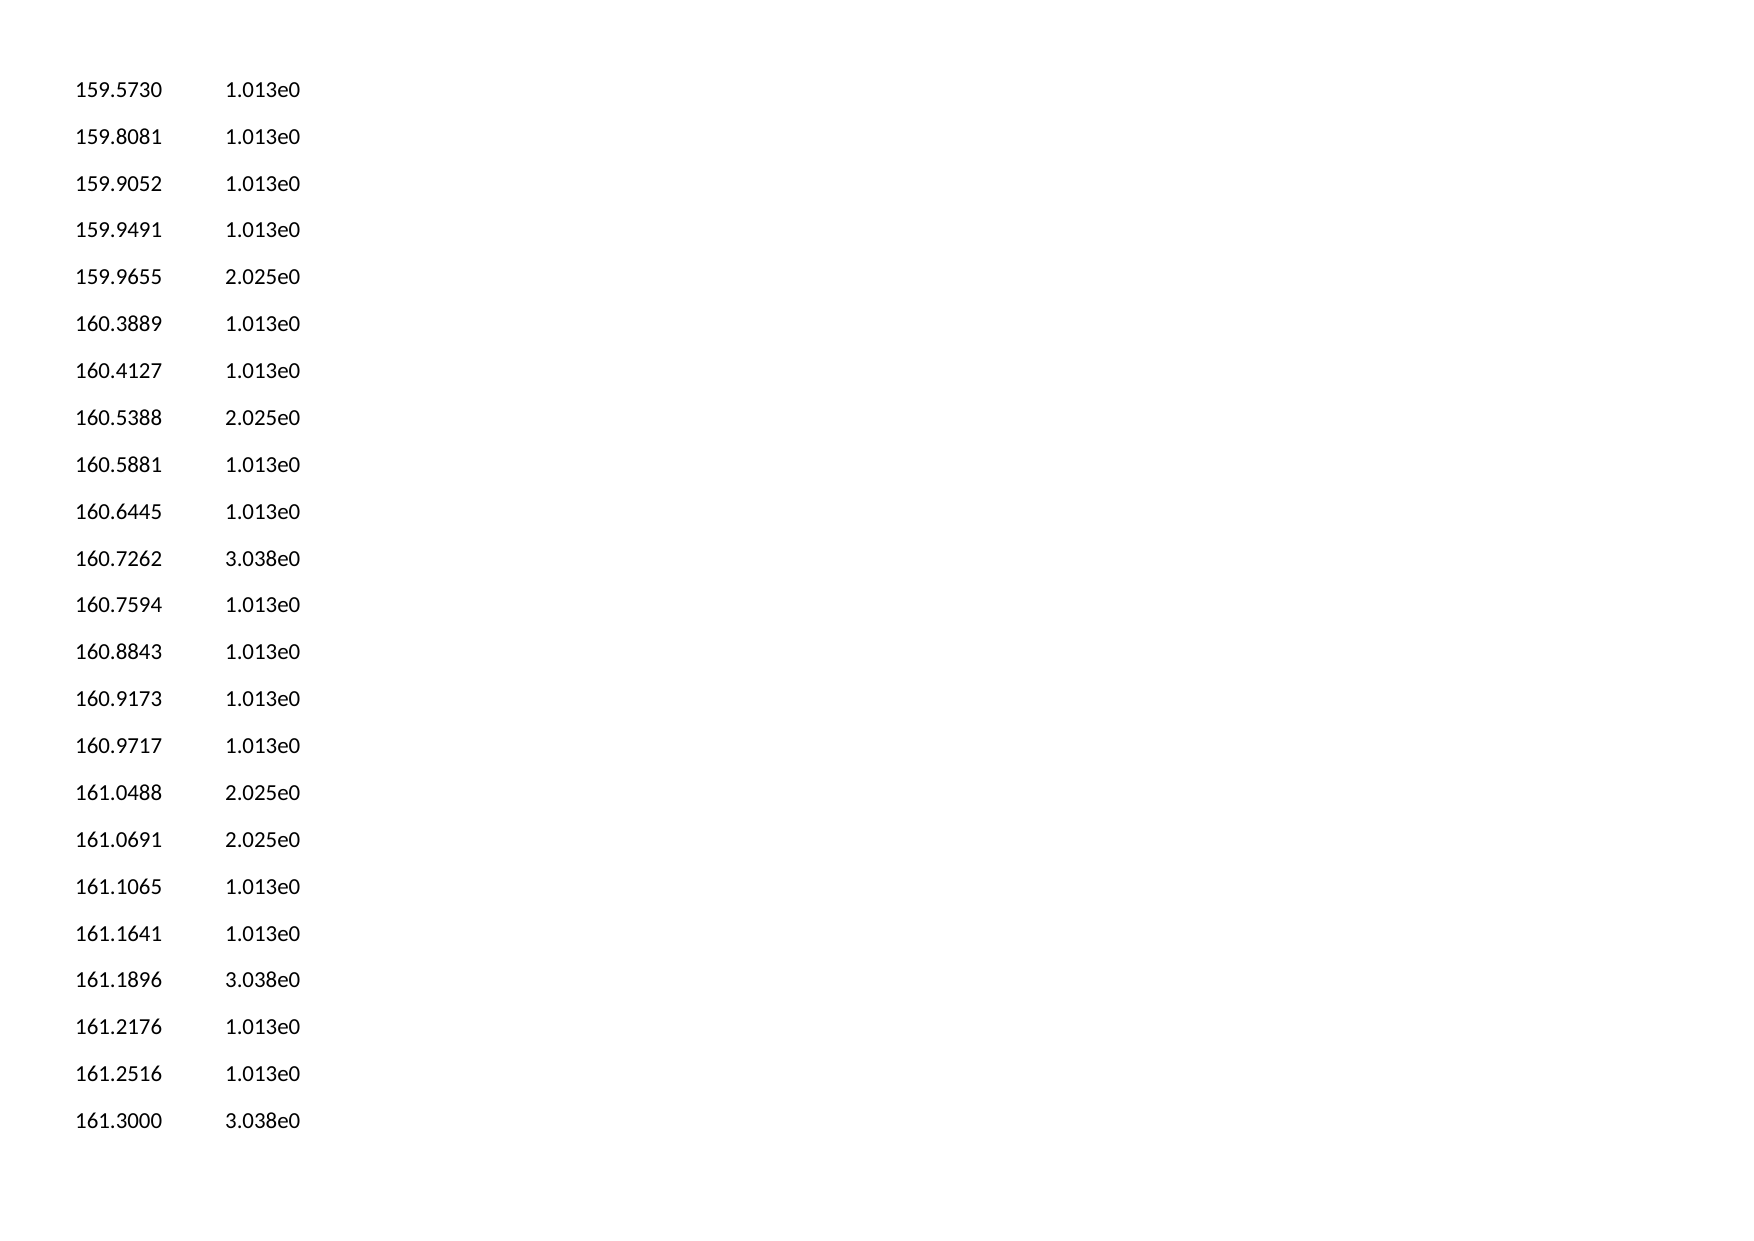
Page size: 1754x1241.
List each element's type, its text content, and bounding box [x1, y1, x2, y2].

text 160.8843 1.013e0 [75, 637, 1679, 666]
text 159.9655 2.025e0 [75, 262, 1679, 291]
text 159.9491 1.013e0 [75, 216, 1679, 244]
text 161.1896 3.038e0 [75, 966, 1679, 994]
text 161.3000 3.038e0 [75, 1106, 1679, 1134]
text 161.0691 2.025e0 [75, 825, 1679, 853]
text 160.7262 3.038e0 [75, 544, 1679, 572]
text 160.7594 1.013e0 [75, 591, 1679, 619]
text 159.5730 1.013e0 [75, 75, 1679, 103]
text 161.1641 1.013e0 [75, 919, 1679, 947]
text 161.1065 1.013e0 [75, 872, 1679, 900]
text 159.9052 1.013e0 [75, 169, 1679, 197]
text 160.9173 1.013e0 [75, 684, 1679, 712]
text 160.5388 2.025e0 [75, 403, 1679, 431]
text 161.2516 1.013e0 [75, 1059, 1679, 1087]
text 160.3889 1.013e0 [75, 309, 1679, 337]
text 160.5881 1.013e0 [75, 450, 1679, 478]
text 161.2176 1.013e0 [75, 1012, 1679, 1041]
text 160.4127 1.013e0 [75, 356, 1679, 384]
text 160.9717 1.013e0 [75, 731, 1679, 759]
text 160.6445 1.013e0 [75, 497, 1679, 525]
text 159.8081 1.013e0 [75, 122, 1679, 150]
text 161.0488 2.025e0 [75, 778, 1679, 806]
